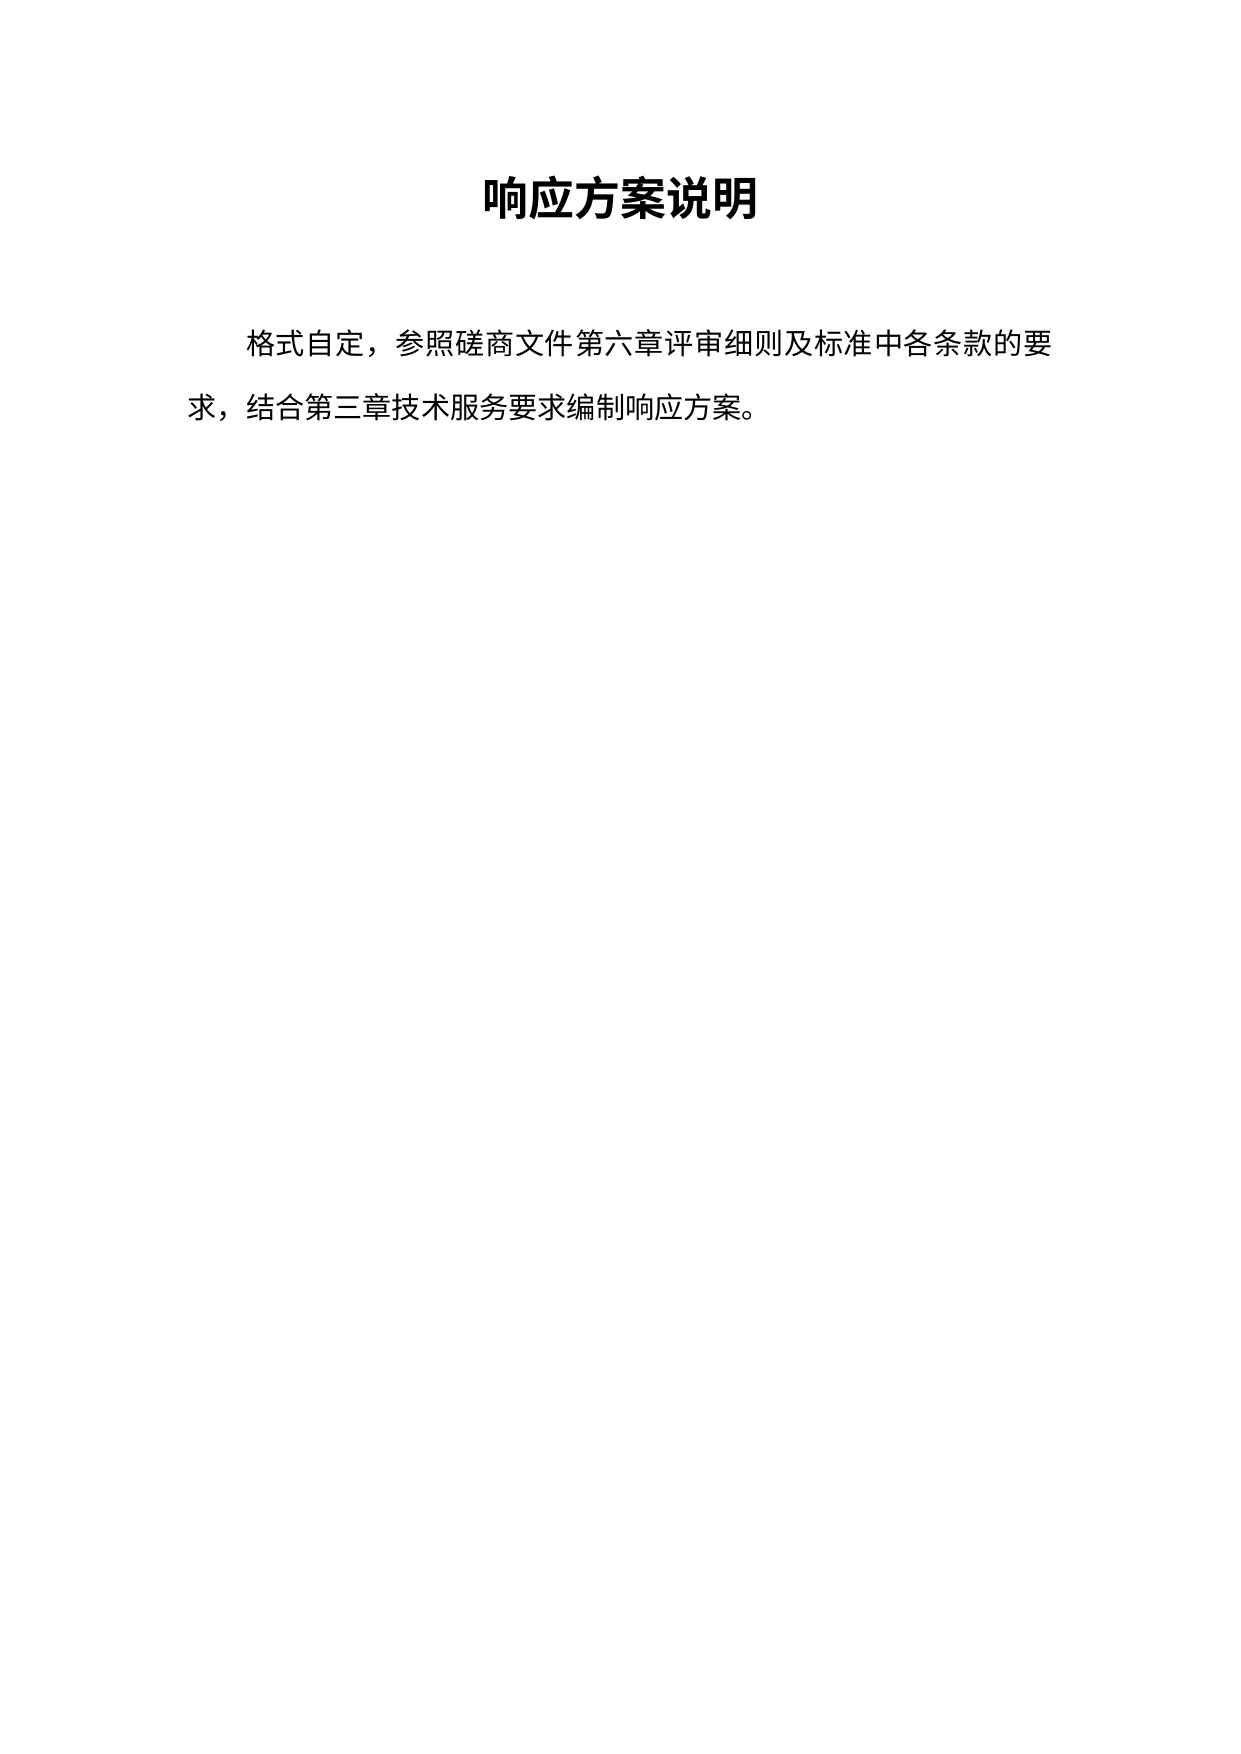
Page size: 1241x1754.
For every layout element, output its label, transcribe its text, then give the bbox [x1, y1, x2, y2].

text 响应方案说明 [187, 162, 1053, 228]
text 格式自定，参照磋商文件第六章评审细则及标准中各条款的要求，结合第三章技术服务要求编制响应方案。 [187, 321, 1053, 427]
